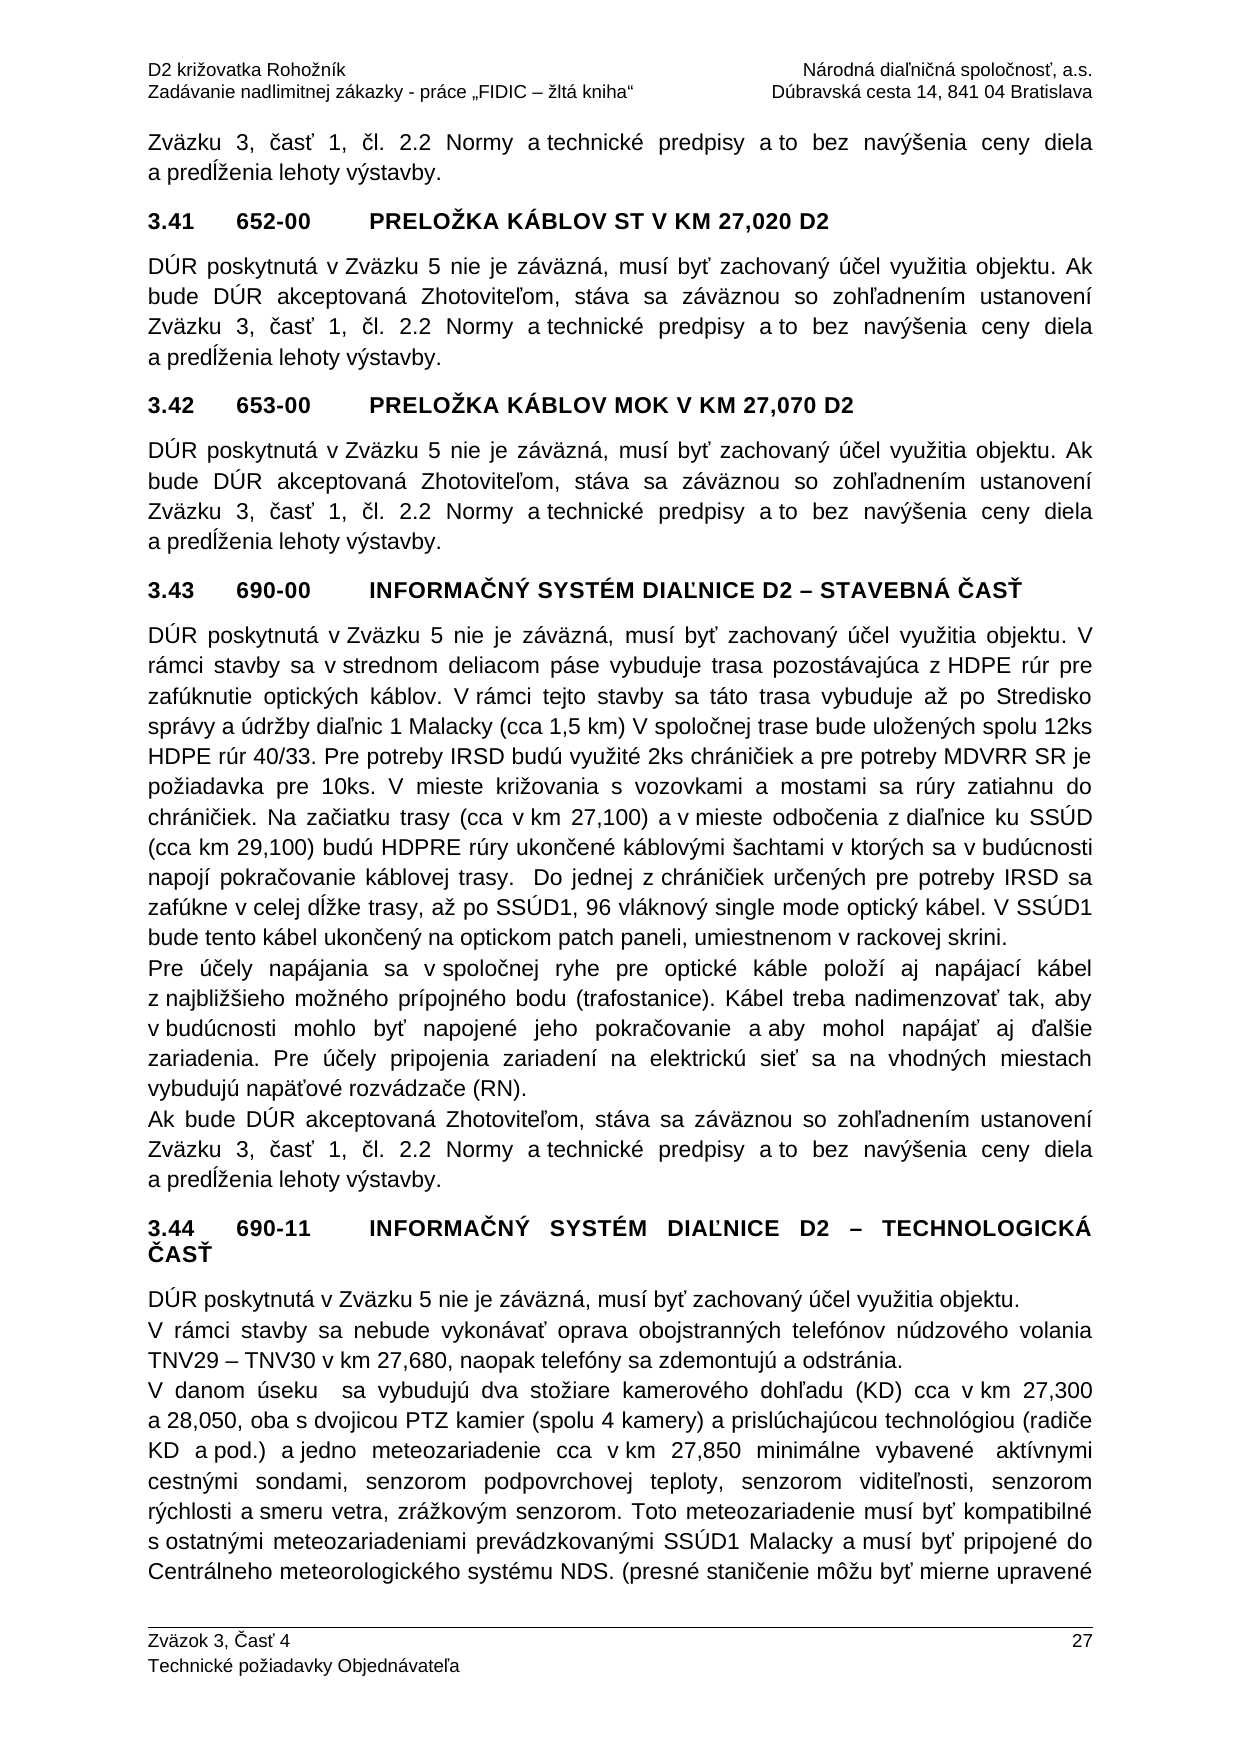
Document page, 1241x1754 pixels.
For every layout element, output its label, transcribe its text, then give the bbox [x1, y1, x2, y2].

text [148, 1377, 1093, 1584]
subtitle 690-00 Informačný systém diaľnice D2 – stavebná časť [148, 577, 1093, 603]
text Ak bude DÚR akceptovaná Zhotoviteľom, stáva sa záväznou so zohľadnením ustanovení Zväzku 3, časť 1, čl. 2.2 Normy a technické predpisy a to bez navýšenia ceny diela a predĺženia lehoty výstavby. [148, 1106, 1093, 1192]
text V rámci stavby sa nebude vykonávať oprava obojstranných telefónov núdzového volania TNV29 – TNV30 v km 27,680, naopak telefóny sa zdemontujú a odstránia. [148, 1317, 1093, 1373]
subtitle 653-00 Preložka káblov MOK v KM 27,070 D2 [148, 392, 1093, 419]
subtitle 690-11 Informačný systém diaľnice D2 – technologická časť [148, 1215, 1093, 1268]
text Pre účely napájania sa v spoločnej ryhe pre optické káble položí aj napájací kábel z najbližšieho možného prípojného bodu (trafostanice). Kábel treba nadimenzovať tak, aby v budúcnosti mohlo byť napojené jeho pokračovanie a aby mohol napájať aj ďalšie zariadenia. Pre účely pripojenia zariadení na elektrickú sieť sa na vhodných miestach vybudujú napäťové rozvádzače (RN). [148, 954, 1093, 1102]
text DÚR poskytnutá v Zväzku 5 nie je záväzná, musí byť zachovaný účel využitia objektu. V rámci stavby sa v strednom deliacom páse vybuduje trasa pozostávajúca z HDPE rúr pre zafúknutie optických káblov. V rámci tejto stavby sa táto trasa vybuduje až po Stredisko správy a údržby diaľnic 1 Malacky (cca 1,5 km) V spoločnej trase bude uložených spolu 12ks HDPE rúr 40/33. Pre potreby IRSD budú využité 2ks chráničiek a pre potreby MDVRR SR je požiadavka pre 10ks. V mieste križovania s vozovkami a mostami sa rúry zatiahnu do chráničiek. Na začiatku trasy (cca v km 27,100) a v mieste odbočenia z diaľnice ku SSÚD (cca km 29,100) budú HDPRE rúry ukončené káblovými šachtami v ktorých sa v budúcnosti napojí pokračovanie káblovej trasy. Do jednej z chráničiek určených pre potreby IRSD sa zafúkne v celej dĺžke trasy, až po SSÚD1, 96 vláknový single mode optický kábel. V SSÚD1 bude tento kábel ukončený na optickom patch paneli, umiestnenom v rackovej skrini. [148, 622, 1093, 951]
text DÚR poskytnutá v Zväzku 5 nie je záväzná, musí byť zachovaný účel využitia objektu. [148, 1286, 1093, 1313]
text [148, 128, 1093, 185]
subtitle 652-00 Preložka káblov ST v KM 27,020 D2 [148, 208, 1093, 234]
